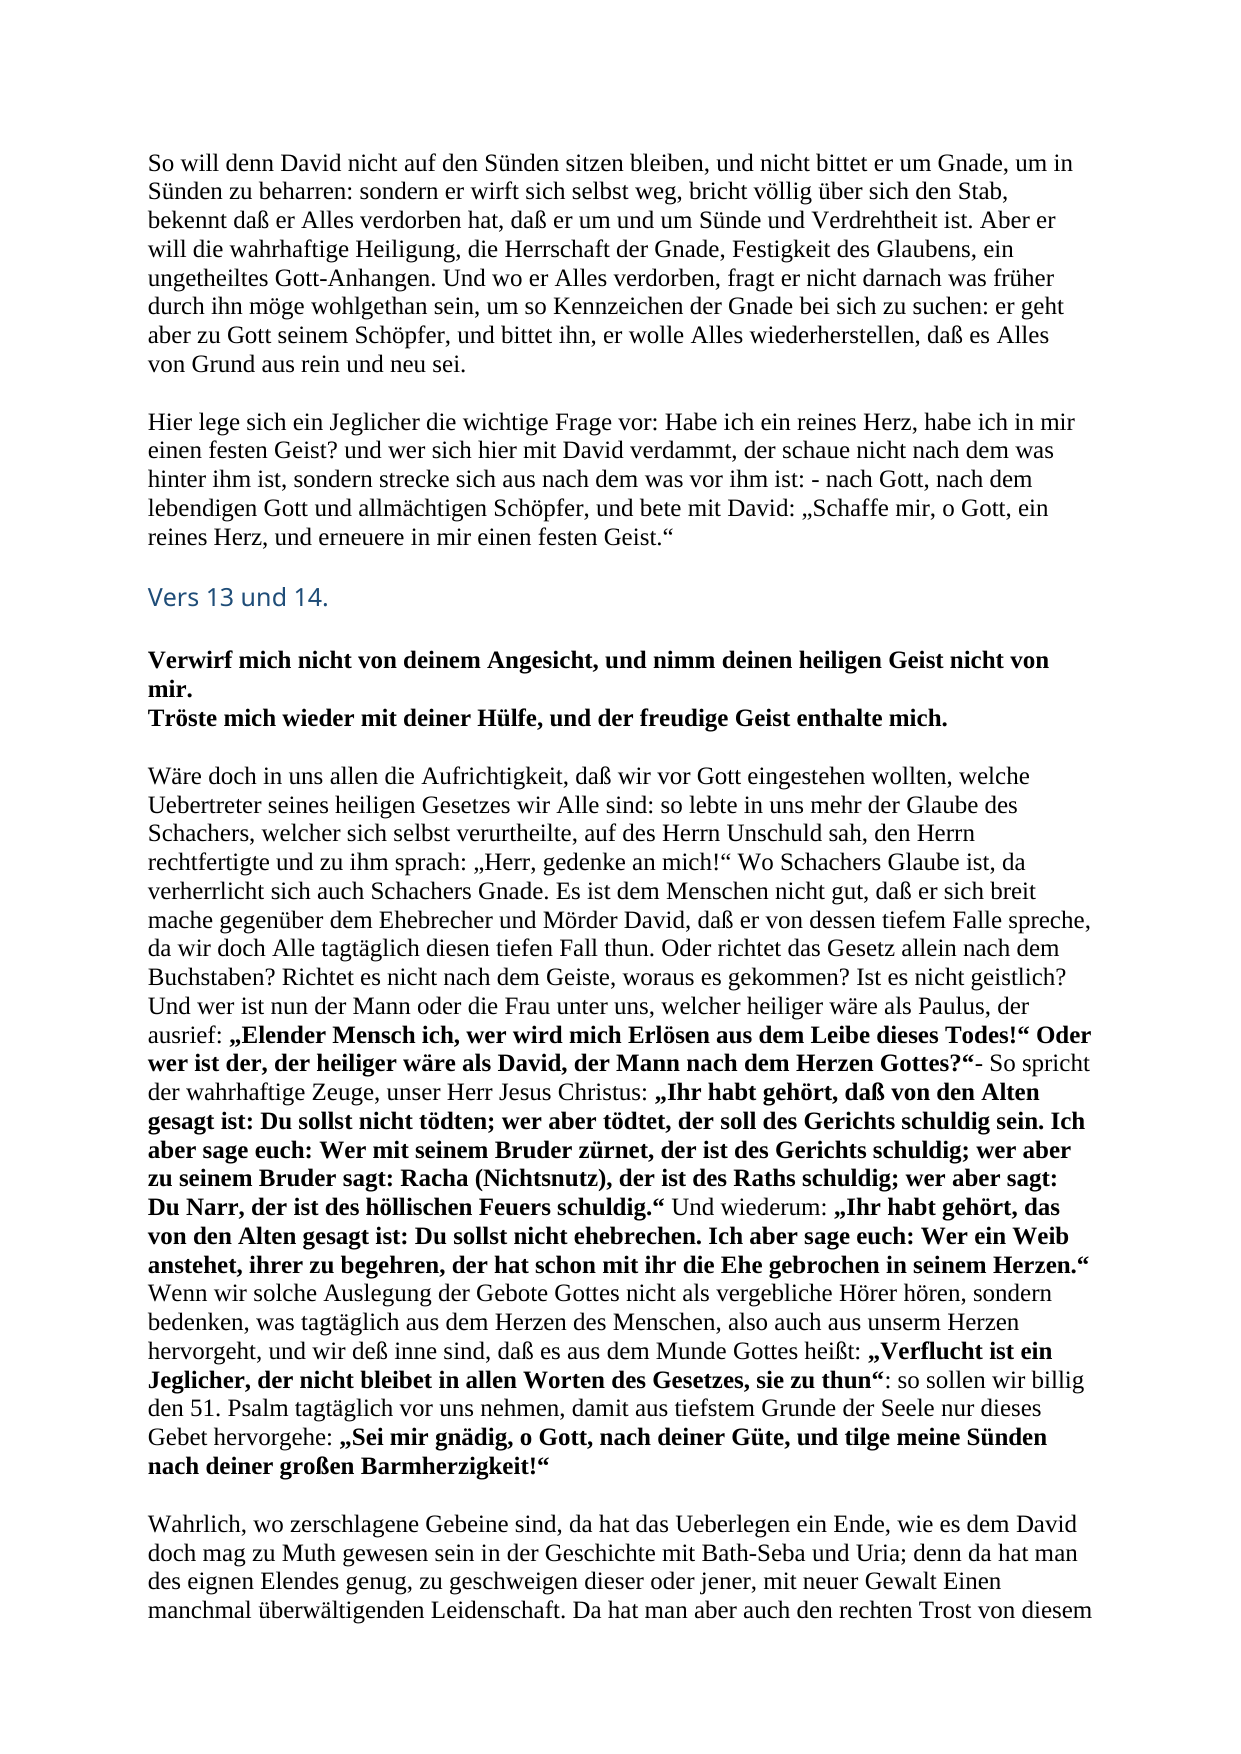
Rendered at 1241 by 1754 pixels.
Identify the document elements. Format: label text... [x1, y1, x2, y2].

subtitle Vers 13 und 14. [148, 580, 1093, 614]
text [148, 1509, 1093, 1624]
text Verwirf mich nicht von deinem Angesicht, und nimm deinen heiligen Geist nicht von mir. Tröste mich wieder mit deiner Hülfe, und der freudige Geist enthalte mich. [148, 646, 1093, 732]
text So will denn David nicht auf den Sünden sitzen bleiben, und nicht bittet er um Gnade, um in Sünden zu beharren: sondern er wirft sich selbst weg, bricht völlig über sich den Stab, bekennt daß er Alles verdorben hat, daß er um und um Sünde und Verdrehtheit ist. Aber er will die wahrhaftige Heiligung, die Herrschaft der Gnade, Festigkeit des Glaubens, ein ungetheiltes Gott-Anhangen. Und wo er Alles verdorben, fragt er nicht darnach was früher durch ihn möge wohlgethan sein, um so Kennzeichen der Gnade bei sich zu suchen: er geht aber zu Gott seinem Schöpfer, und bittet ihn, er wolle Alles wiederherstellen, daß es Alles von Grund aus rein und neu sei. [148, 148, 1093, 378]
text Hier lege sich ein Jeglicher die wichtige Frage vor: Habe ich ein reines Herz, habe ich in mir einen festen Geist? und wer sich hier mit David verdammt, der schaue nicht nach dem was hinter ihm ist, sondern strecke sich aus nach dem was vor ihm ist: - nach Gott, nach dem lebendigen Gott und allmächtigen Schöpfer, und bete mit David: „Schaffe mir, o Gott, ein reines Herz, und erneuere in mir einen festen Geist.“ [148, 407, 1093, 551]
text Wäre doch in uns allen die Aufrichtigkeit, daß wir vor Gott eingestehen wollten, welche Uebertreter seines heiligen Gesetzes wir Alle sind: so lebte in uns mehr der Glaube des Schachers, welcher sich selbst verurtheilte, auf des Herrn Unschuld sah, den Herrn rechtfertigte und zu ihm sprach: „Herr, gedenke an mich!“ Wo Schachers Glaube ist, da verherrlicht sich auch Schachers Gnade. Es ist dem Menschen nicht gut, daß er sich breit mache gegenüber dem Ehebrecher und Mörder David, daß er von dessen tiefem Falle spreche, da wir doch Alle tagtäglich diesen tiefen Fall thun. Oder richtet das Gesetz allein nach dem Buchstaben? Richtet es nicht nach dem Geiste, woraus es gekommen? Ist es nicht geistlich? Und wer ist nun der Mann oder die Frau unter uns, welcher heiliger wäre als Paulus, der ausrief: „Elender Mensch ich, wer wird mich Erlösen aus dem Leibe dieses Todes!“ Oder wer ist der, der heiliger wäre als David, der Mann nach dem Herzen Gottes?“- So spricht der wahrhaftige Zeuge, unser Herr Jesus Christus: „Ihr habt gehört, daß von den Alten gesagt ist: Du sollst nicht tödten; wer aber tödtet, der soll des Gerichts schuldig sein. Ich aber sage euch: Wer mit seinem Bruder zürnet, der ist des Gerichts schuldig; wer aber zu seinem Bruder sagt: Racha (Nichtsnutz), der ist des Raths schuldig; wer aber sagt: Du Narr, der ist des höllischen Feuers schuldig.“ Und wiederum: „Ihr habt gehört, das von den Alten gesagt ist: Du sollst nicht ehebrechen. Ich aber sage euch: Wer ein Weib anstehet, ihrer zu begehren, der hat schon mit ihr die Ehe gebrochen in seinem Herzen.“ Wenn wir solche Auslegung der Gebote Gottes nicht als vergebliche Hörer hören, sondern bedenken, was tagtäglich aus dem Herzen des Menschen, also auch aus unserm Herzen hervorgeht, und wir deß inne sind, daß es aus dem Munde Gottes heißt: „Verflucht ist ein Jeglicher, der nicht bleibet in allen Worten des Gesetzes, sie zu thun“: so sollen wir billig den 51. Psalm tagtäglich vor uns nehmen, damit aus tiefstem Grunde der Seele nur dieses Gebet hervorgehe: „Sei mir gnädig, o Gott, nach deiner Güte, und tilge meine Sünden nach deiner großen Barmherzigkeit!“ [148, 761, 1093, 1480]
